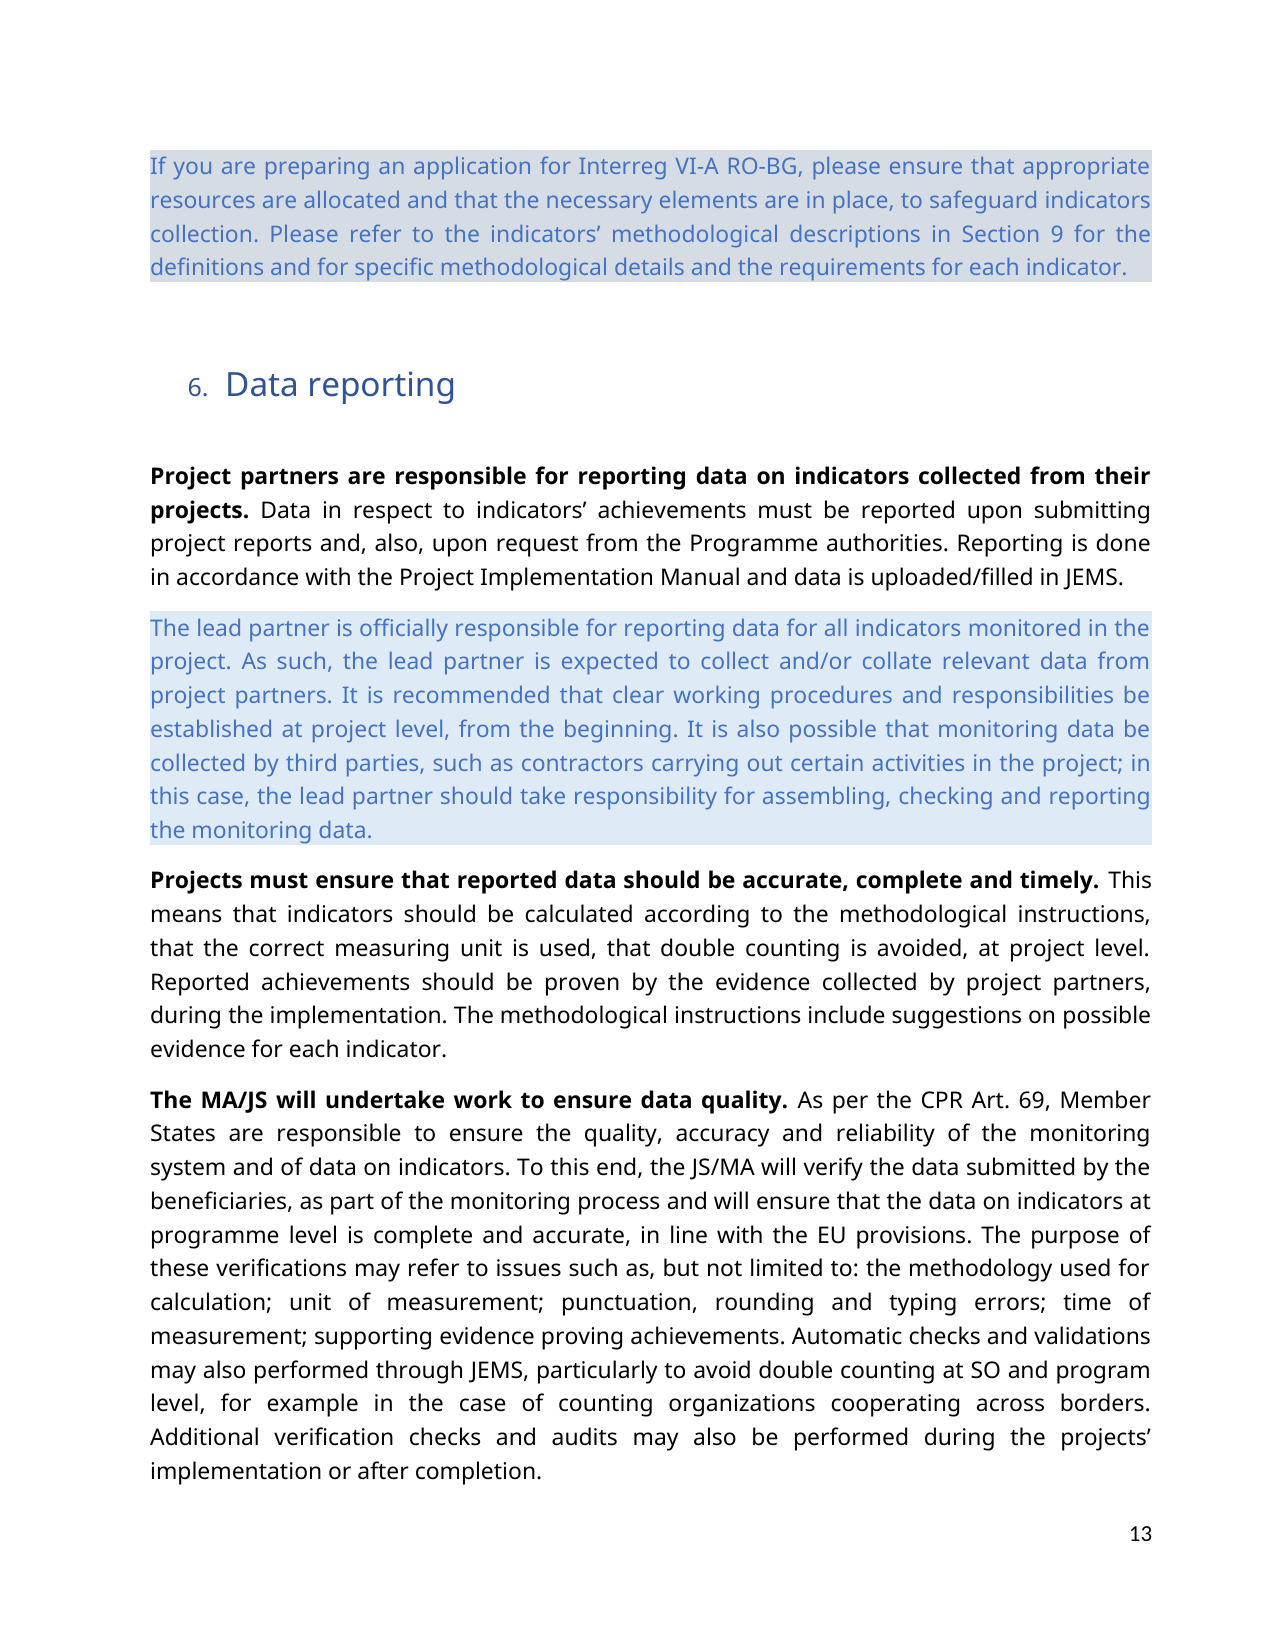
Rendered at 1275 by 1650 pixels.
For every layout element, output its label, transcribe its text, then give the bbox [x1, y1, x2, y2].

text Projects must ensure that reported data should be accurate, complete and timely. This means that indicators should be calculated according to the methodological instructions, that the correct measuring unit is used, that double counting is avoided, at project level. Reported achievements should be proven by the evidence collected by project partners, during the implementation. The methodological instructions include suggestions on possible evidence for each indicator. [150, 864, 1152, 1064]
subtitle Data reporting [187, 360, 1152, 406]
text Project partners are responsible for reporting data on indicators collected from their projects. Data in respect to indicators’ achievements must be reported upon submitting project reports and, also, upon request from the Programme authorities. Reporting is done in accordance with the Project Implementation Manual and data is uploaded/filled in JEMS. [150, 460, 1152, 592]
text The MA/JS will undertake work to ensure data quality. As per the CPR Art. 69, Member States are responsible to ensure the quality, accuracy and reliability of the monitoring system and of data on indicators. To this end, the JS/MA will verify the data submitted by the beneficiaries, as part of the monitoring process and will ensure that the data on indicators at programme level is complete and accurate, in line with the EU provisions. The purpose of these verifications may refer to issues such as, but not limited to: the methodology used for calculation; unit of measurement; punctuation, rounding and typing errors; time of measurement; supporting evidence proving achievements. Automatic checks and validations may also performed through JEMS, particularly to avoid double counting at SO and program level, for example in the case of counting organizations cooperating across borders. Additional verification checks and audits may also be performed during the projects’ implementation or after completion. [150, 1083, 1152, 1486]
text The lead partner is officially responsible for reporting data for all indicators monitored in the project. As such, the lead partner is expected to collect and/or collate relevant data from project partners. It is recommended that clear working procedures and responsibilities be established at project level, from the beginning. It is also possible that monitoring data be collected by third parties, such as contractors carrying out certain activities in the project; in this case, the lead partner should take responsibility for assembling, checking and reporting the monitoring data. [150, 611, 1152, 845]
text If you are preparing an application for Interreg VI-A RO-BG, please ensure that appropriate resources are allocated and that the necessary elements are in place, to safeguard indicators collection. Please refer to the indicators’ methodological descriptions in Section 9 for the definitions and for specific methodological details and the requirements for each indicator. [150, 150, 1152, 282]
